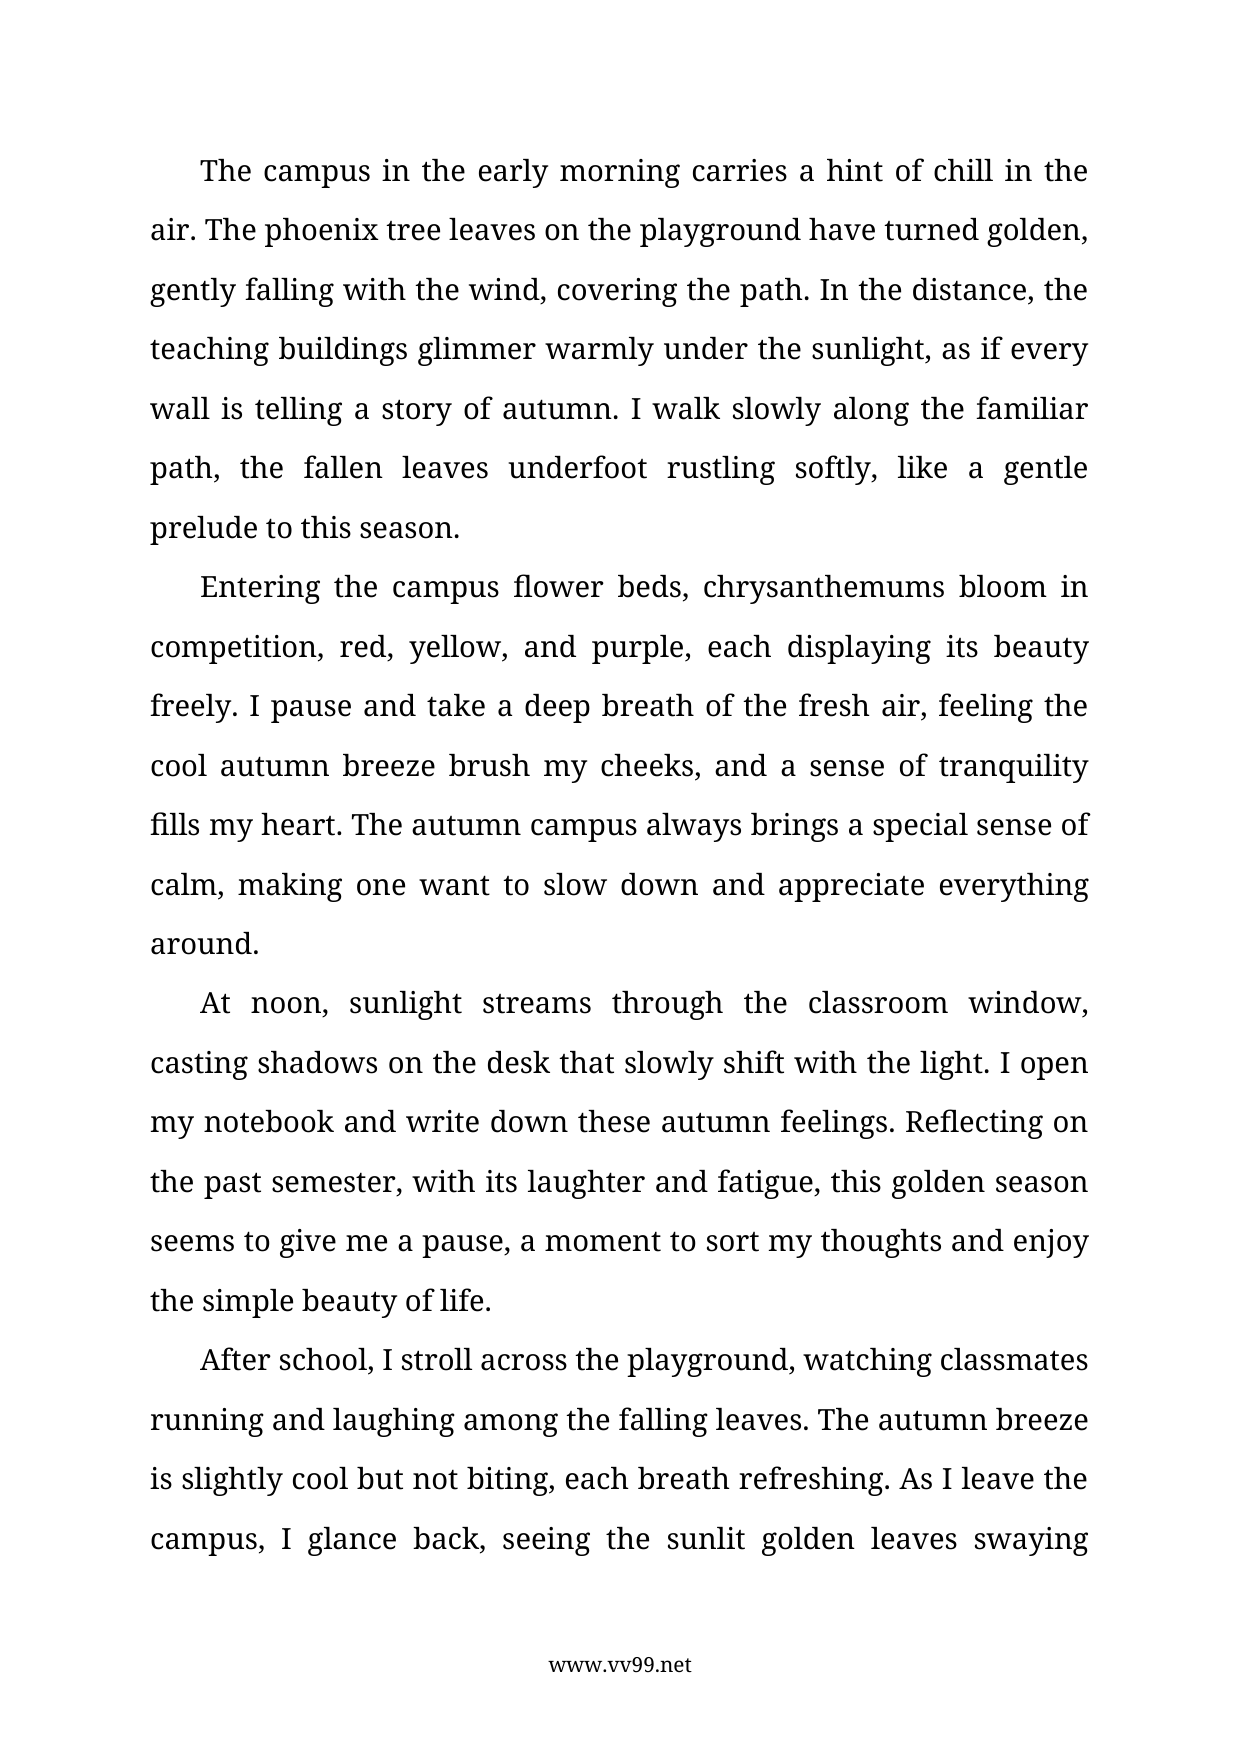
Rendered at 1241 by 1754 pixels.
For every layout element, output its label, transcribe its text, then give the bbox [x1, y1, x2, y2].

text The campus in the early morning carries a hint of chill in the air. The phoenix tree leaves on the playground have turned golden, gently falling with the wind, covering the path. In the distance, the teaching buildings glimmer warmly under the sunlight, as if every wall is telling a story of autumn. I walk slowly along the familiar path, the fallen leaves underfoot rustling softly, like a gentle prelude to this season. [150, 150, 1090, 547]
text Entering the campus flower beds, chrysanthemums bloom in competition, red, yellow, and purple, each displaying its beauty freely. I pause and take a deep breath of the fresh air, feeling the cool autumn breeze brush my cheeks, and a sense of tranquility fills my heart. The autumn campus always brings a special sense of calm, making one want to slow down and appreciate everything around. [150, 566, 1090, 963]
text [150, 1339, 1090, 1558]
text At noon, sunlight streams through the classroom window, casting shadows on the desk that slowly shift with the light. I open my notebook and write down these autumn feelings. Reflecting on the past semester, with its laughter and fatigue, this golden season seems to give me a pause, a moment to sort my thoughts and enjoy the simple beauty of life. [150, 983, 1090, 1320]
